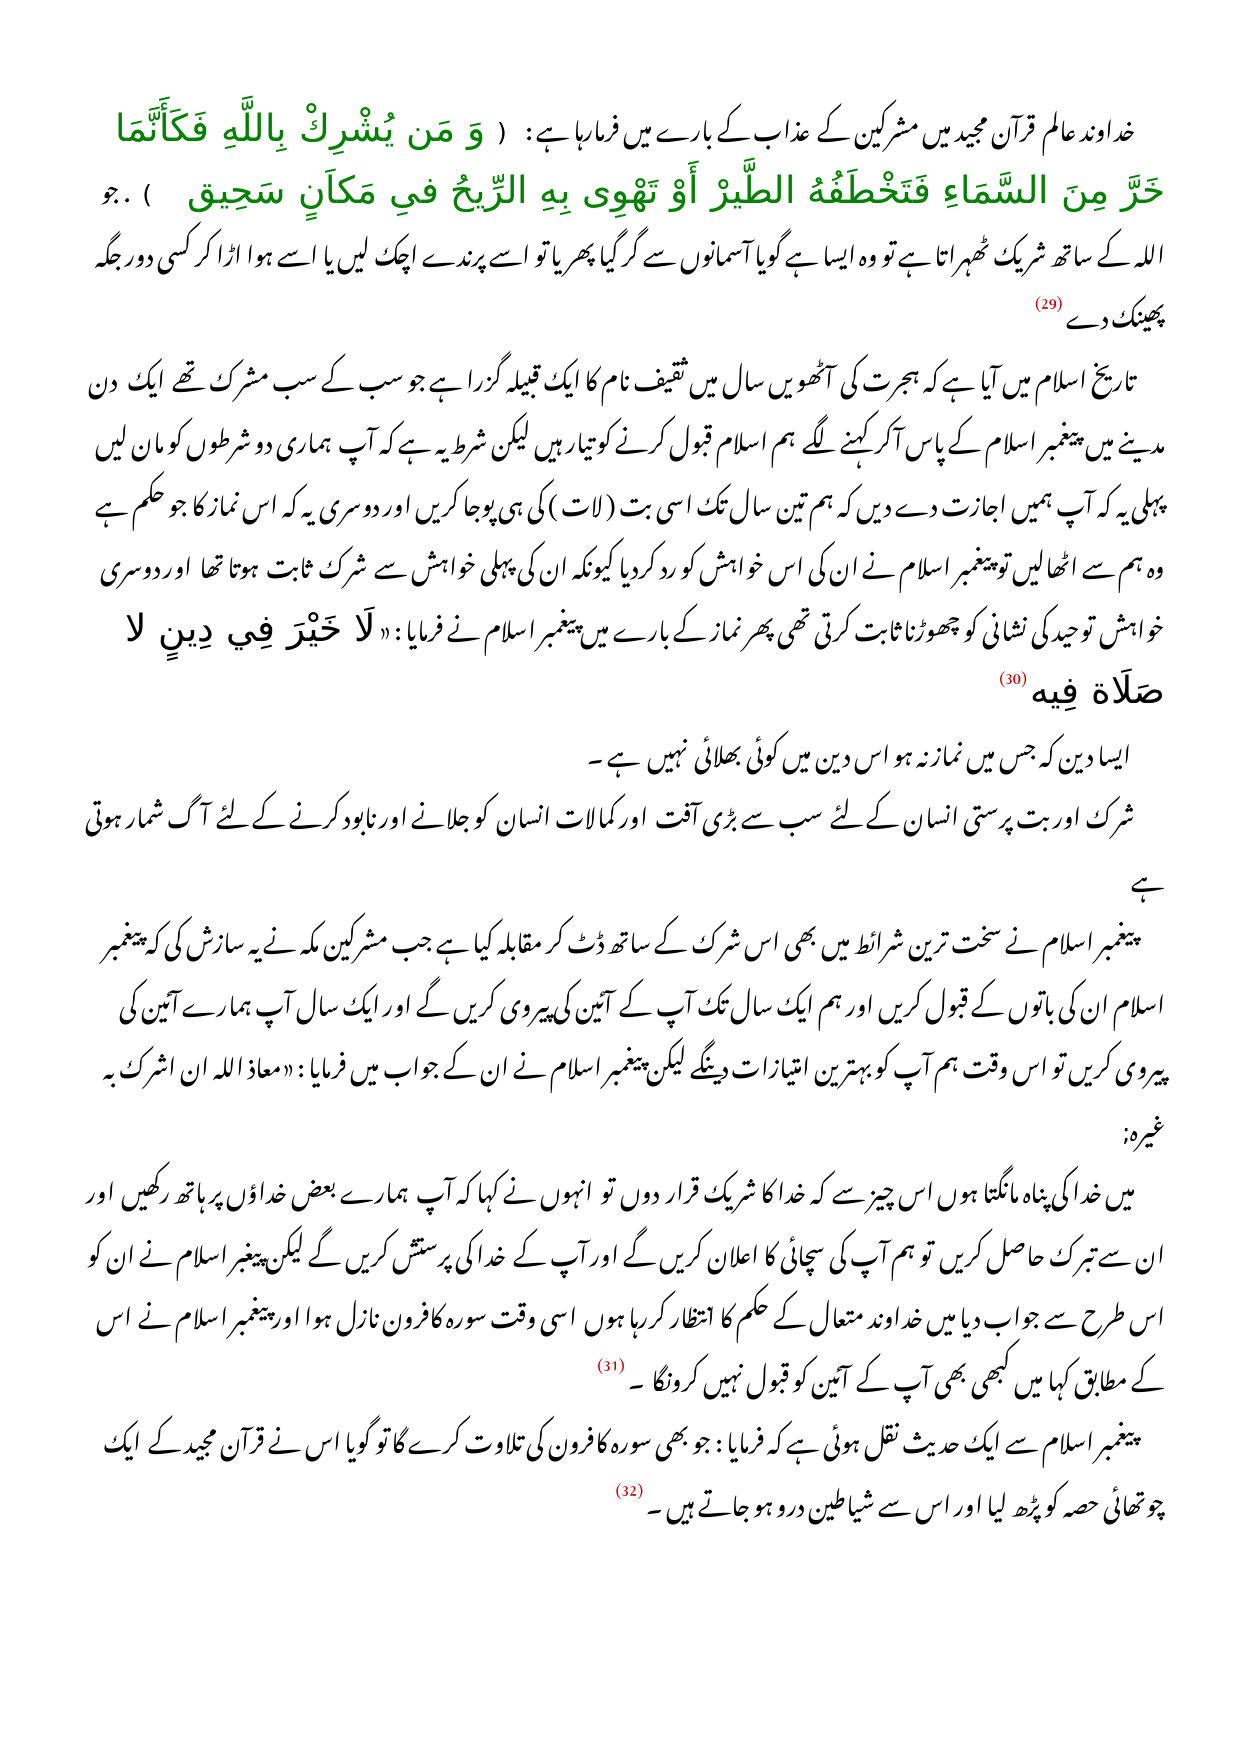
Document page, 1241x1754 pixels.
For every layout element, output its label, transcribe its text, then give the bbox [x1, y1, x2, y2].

text میں خدا کی پناہ مانگتا ہوں اس چیز سے کہ خدا کا شریک قرار دوں تو انہوں نے کہا کہ آپ ہمارے بعض خداؤں پر ہاتھ رکھیں اور ان سے تبرک حاصل کریں تو ہم آپ کی سچا‏‏‏ئی کا اعلان کریں گے اور آپ کے خدا کی پرستش کریں گے لیکن پیغبر اسلام نے ان کو اس طرح سے جواب دیا میں خداوند متعال کے حکم کا انتظار کررہا ہوں اسی وقت سورہ کافرون نازل ہوا اور پیغمبر اسلام نے اس کے مطابق کہا میں کبھی بھی آپ کے آ‏‏‏ئین کو قبول نہیں کرونگا ۔ (31) [75, 1156, 1165, 1406]
text تاریخ اسلام میں آیا ہے کہ ہجرت کی آٹھویں سال میں ثقیف نام کا ایک قبیلہ گزرا ہے جو سب کے سب مشرک تھے ایک دن مدینے میں پیغمبر اسلام کے پاس آکر کہنے لگے ہم اسلام قبول کرنے کو تیار ہیں لیکن شرط یہ ہے کہ آپ ہماری دو شرطوں کو مان لیں پہلی یہ کہ آپ ہمیں اجازت دے دیں کہ ہم تین سال تک اسی بت ( لات ) کی ہی پوجا کریں اور دوسری یہ کہ اس نماز کا جو حکم ہے وہ ہم سے اٹھالیں تو پیغمبر اسلام نے ان کی اس خواہش کو رد کردیا کیونکہ ان کی پہلی خواہش سے شرک ثابت ہوتا تھا اور دوسری خواہش توحید کی نشانی کو چھوڑنا ثابت کرتی تھی پھر نماز کے بارے میں پیغمبر اسلام نے فرمایا : « لَا خَيْرَ فِي‏ دِينٍ‏ لا صَلَاة فِيه‏ (30) [75, 344, 1165, 719]
text پیغمبر اسلام نے سخت ترین شرا‏‏‏ئط میں بھی اس شرک کے ساتھ ڈٹ کر مقابلہ کیا ہے جب مشرکین مکہ نے یہ سازش کی کہ پیغمبر اسلام ان کی باتوں کے قبول کریں اور ہم ایک سال تک آپ کے آ‏‏‏ئین کی پیروی کریں گے اور ایک سال آپ ہمارے آ‏‏‏ئین کی پیروی کریں تو اس وقت ہم آپ کو بہترین امتیازات دینگے لیکن پیغمبر اسلام نے ان کے جواب میں فرمایا : «معاذ الله ان اشرك به غیره; [75, 906, 1165, 1156]
text ایسا دین کہ جس میں نماز نہ ہو اس دین میں کو‏‏‏ئی بھلا‏‏‏ئی نہیں ہے ۔ [75, 719, 1165, 781]
text خداوند عالم قرآن مجید میں مشرکین کے عذاب کے بارے میں فرمارہا ہے : ( وَ مَن يُشْرِكْ بِاللَّهِ فَكَأَنَّمَا خَرَّ مِنَ السَّمَاءِ فَتَخْطَفُهُ الطَّيرْ أَوْ تَهْوِى بِهِ الرِّيحُ فىِ مَكاَنٍ سَحِيق ) . جو اللہ کے ساتھ شریک ٹھہراتا ہے تو وہ ایسا ہے گویا آسمانوں سے گر گیا پھر یا تو اسے پرندے اچک لیں یا اسے ہوا اڑا کر کسی دور جگہ پھینک دے (29) [75, 94, 1165, 344]
text شرک اور بت پرستی انسان کے لئے سب سے بڑی آفت اور کمالات انسان کو جلانے اور نابود کرنے کے لئے آگ شمار ہوتی ہے [75, 781, 1165, 906]
text پیغمبر اسلام سے ایک حدیث نقل ہو‏‏‏ئی ہے کہ فرمایا : جو بھی سورہ کافرون کی تلاوت کرے گا تو گویا اس نے قرآن مجید کے ایک چوتھا‏‏‏ئی حصہ کو پڑھ لیا اور اس سے شیاطین درو ہو جاتے ہیں ۔ (32) [75, 1406, 1165, 1531]
